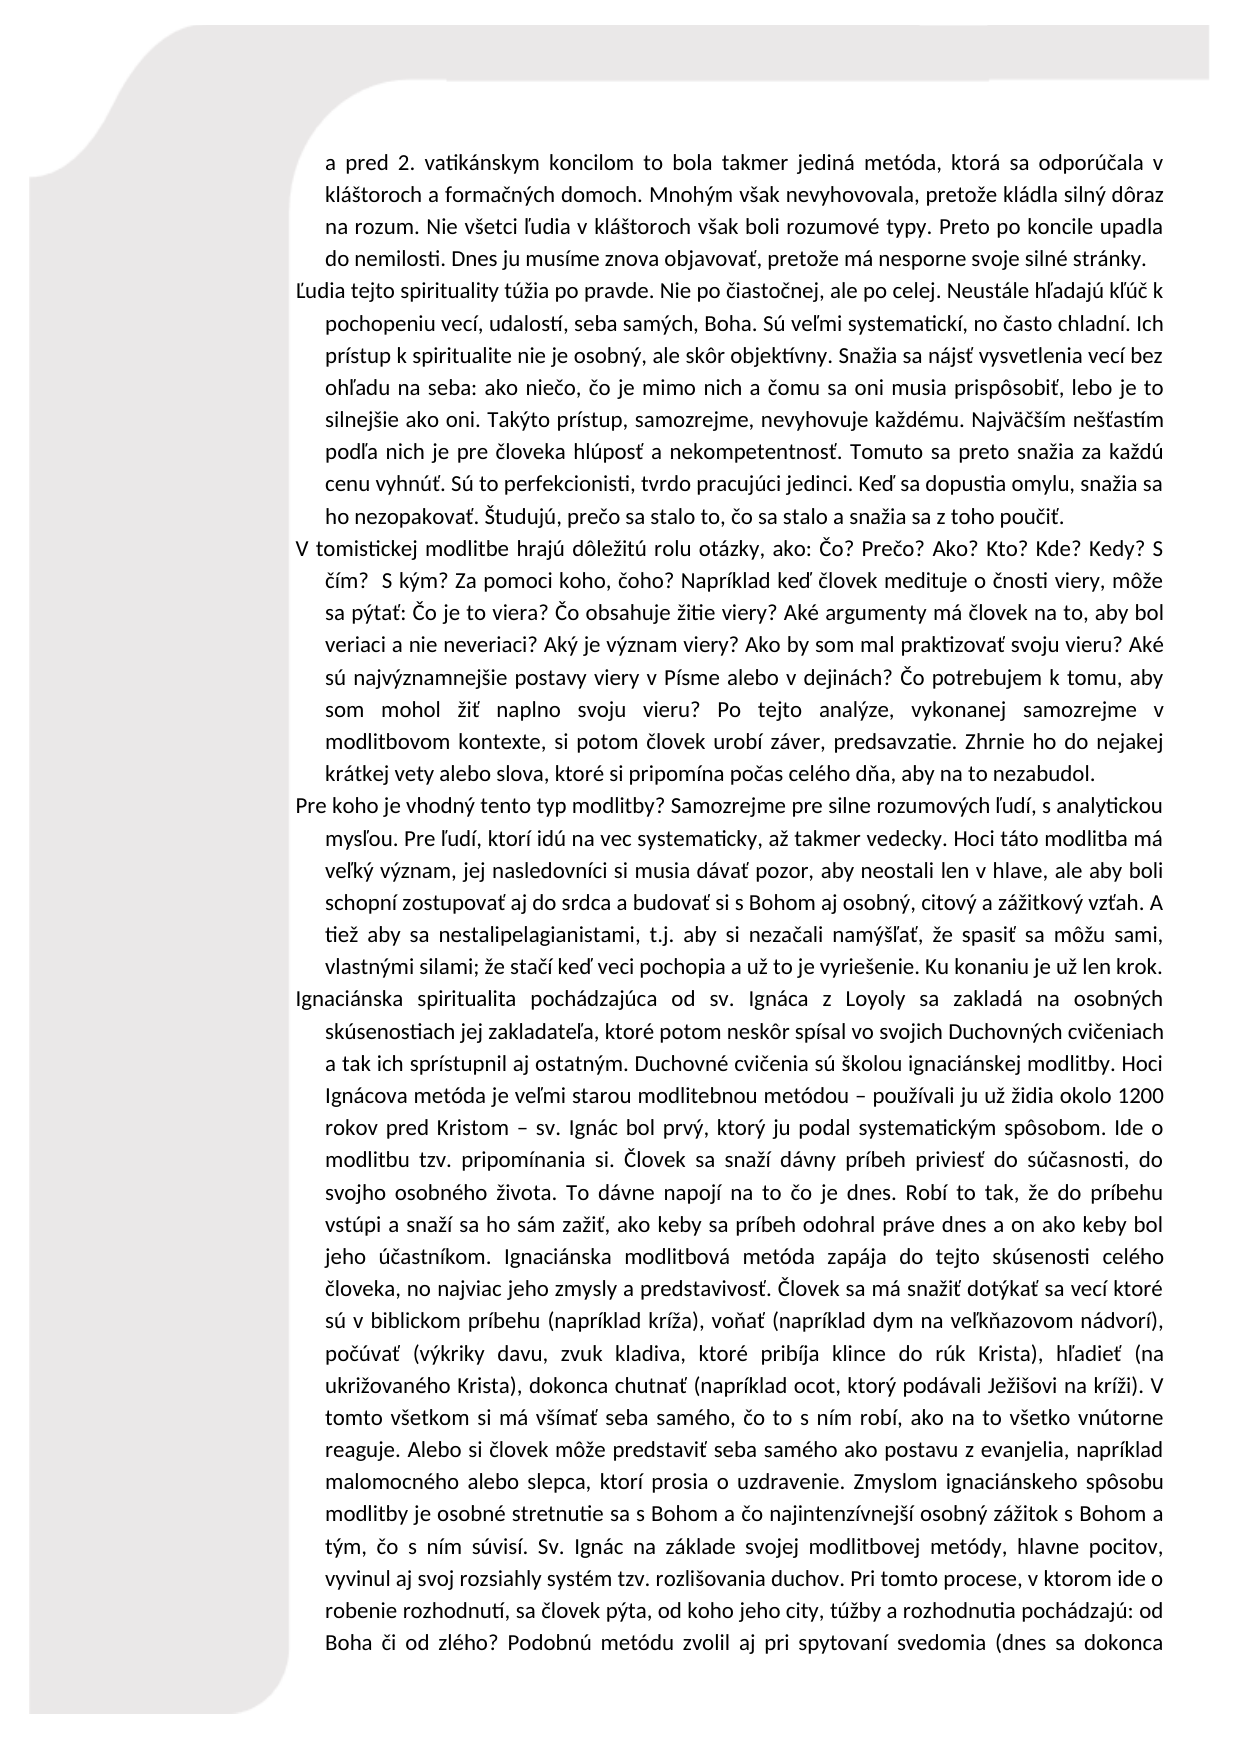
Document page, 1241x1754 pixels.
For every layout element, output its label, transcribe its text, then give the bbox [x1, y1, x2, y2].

text Ľudia tejto spirituality túžia po pravde. Nie po čiastočnej, ale po celej. Neustále hľadajú kľúč k pochopeniu vecí, udalostí, seba samých, Boha. Sú veľmi systematickí, no často chladní. Ich prístup k spiritualite nie je osobný, ale skôr objektívny. Snažia sa nájsť vysvetlenia vecí bez ohľadu na seba: ako niečo, čo je mimo nich a čomu sa oni musia prispôsobiť, lebo je to silnejšie ako oni. Takýto prístup, samozrejme, nevyhovuje každému. Najväčším nešťastím podľa nich je pre človeka hlúposť a nekompetentnosť. Tomuto sa preto snažia za každú cenu vyhnúť. Sú to perfekcionisti, tvrdo pracujúci jedinci. Keď sa dopustia omylu, snažia sa ho nezopakovať. Študujú, prečo sa stalo to, čo sa stalo a snažia sa z toho poučiť. [295, 276, 1165, 530]
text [295, 148, 1165, 272]
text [295, 984, 1165, 1656]
text Pre koho je vhodný tento typ modlitby? Samozrejme pre silne rozumových ľudí, s analytickou mysľou. Pre ľudí, ktorí idú na vec systematicky, až takmer vedecky. Hoci táto modlitba má veľký význam, jej nasledovníci si musia dávať pozor, aby neostali len v hlave, ale aby boli schopní zostupovať aj do srdca a budovať si s Bohom aj osobný, citový a zážitkový vzťah. A tiež aby sa nestalipelagianistami, t.j. aby si nezačali namýšľať, že spasiť sa môžu sami, vlastnými silami; že stačí keď veci pochopia a už to je vyriešenie. Ku konaniu je už len krok. [295, 791, 1165, 980]
picture [29, 25, 1210, 1714]
text V tomistickej modlitbe hrajú dôležitú rolu otázky, ako: Čo? Prečo? Ako? Kto? Kde? Kedy? S čím? S kým? Za pomoci koho, čoho? Napríklad keď človek medituje o čnosti viery, môže sa pýtať: Čo je to viera? Čo obsahuje žitie viery? Aké argumenty má človek na to, aby bol veriaci a nie neveriaci? Aký je význam viery? Ako by som mal praktizovať svoju vieru? Aké sú najvýznamnejšie postavy viery v Písme alebo v dejinách? Čo potrebujem k tomu, aby som mohol žiť naplno svoju vieru? Po tejto analýze, vykonanej samozrejme v modlitbovom kontexte, si potom človek urobí záver, predsavzatie. Zhrnie ho do nejakej krátkej vety alebo slova, ktoré si pripomína počas celého dňa, aby na to nezabudol. [295, 534, 1165, 787]
